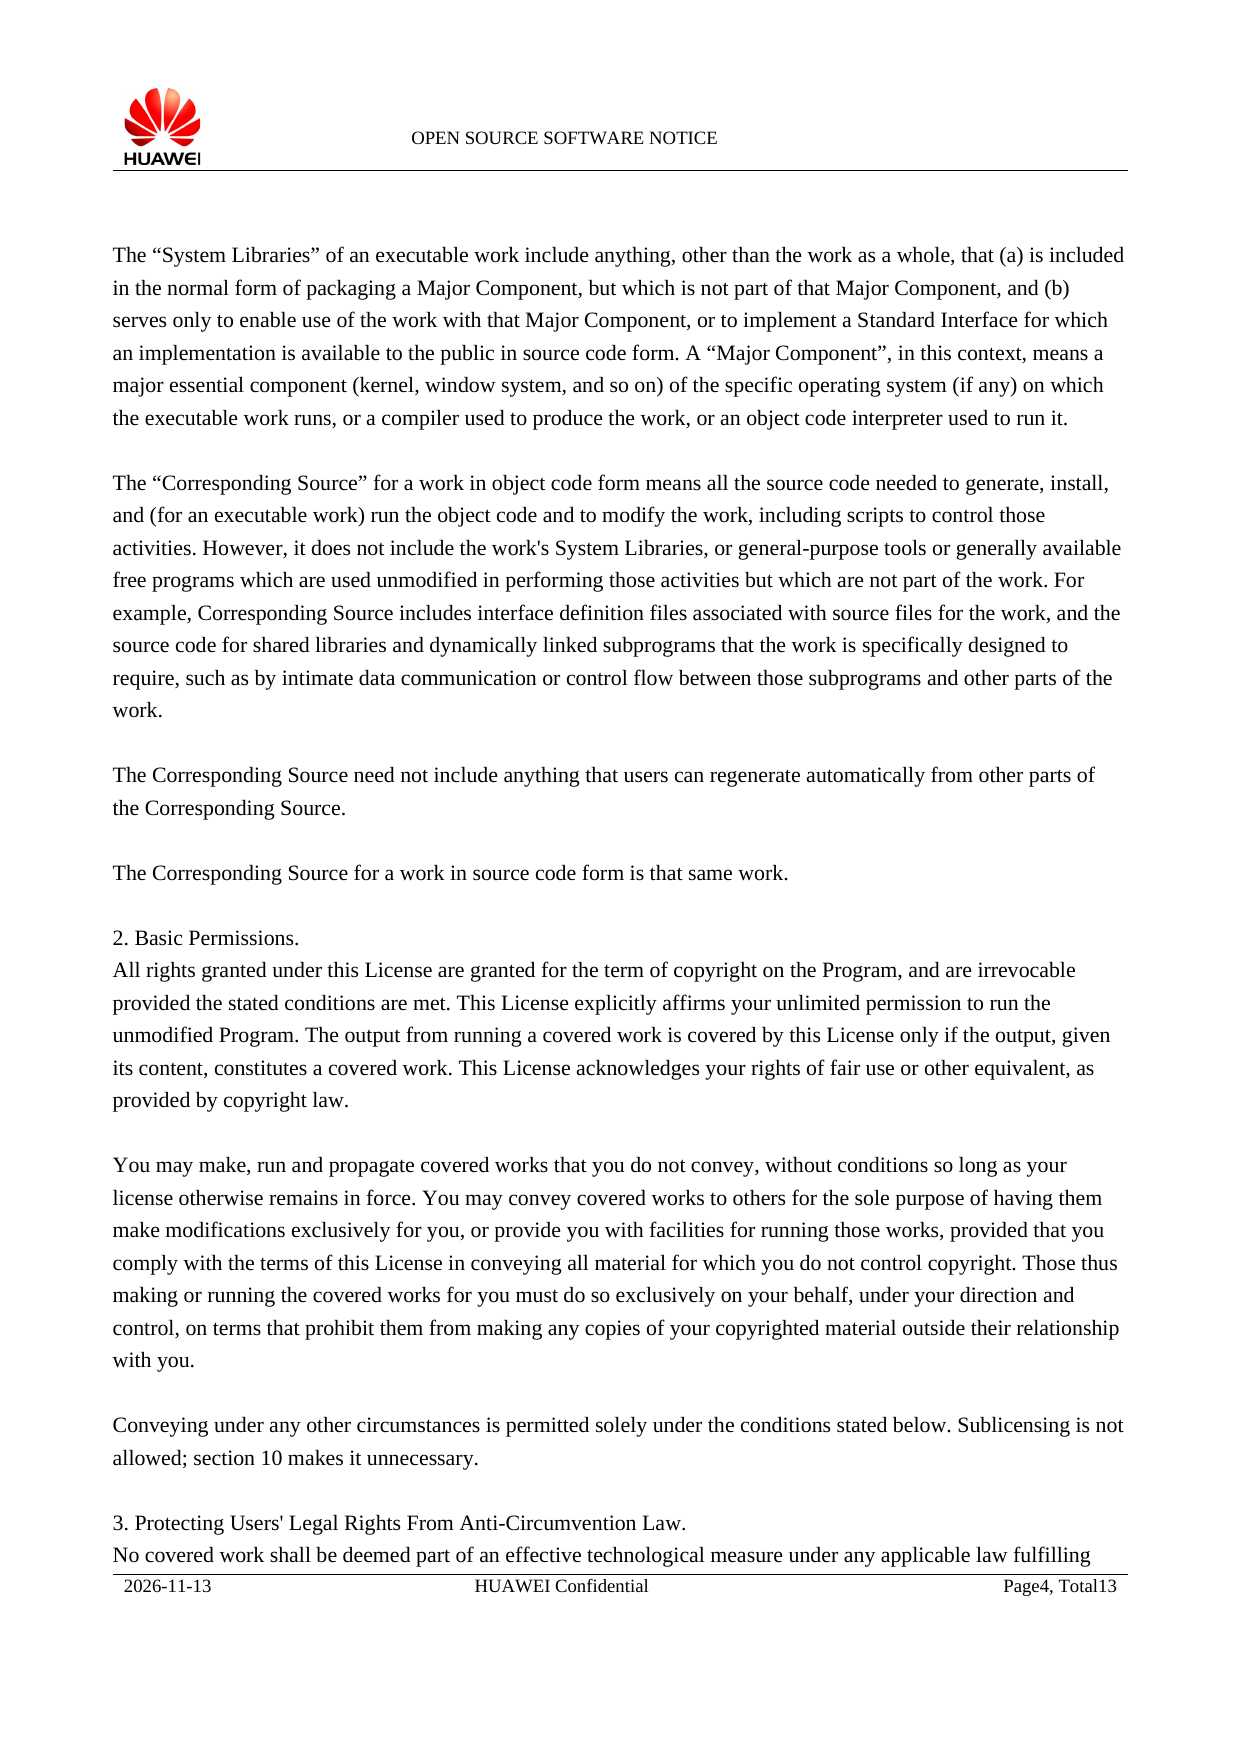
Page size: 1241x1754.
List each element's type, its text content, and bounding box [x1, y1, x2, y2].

picture [124, 88, 201, 165]
